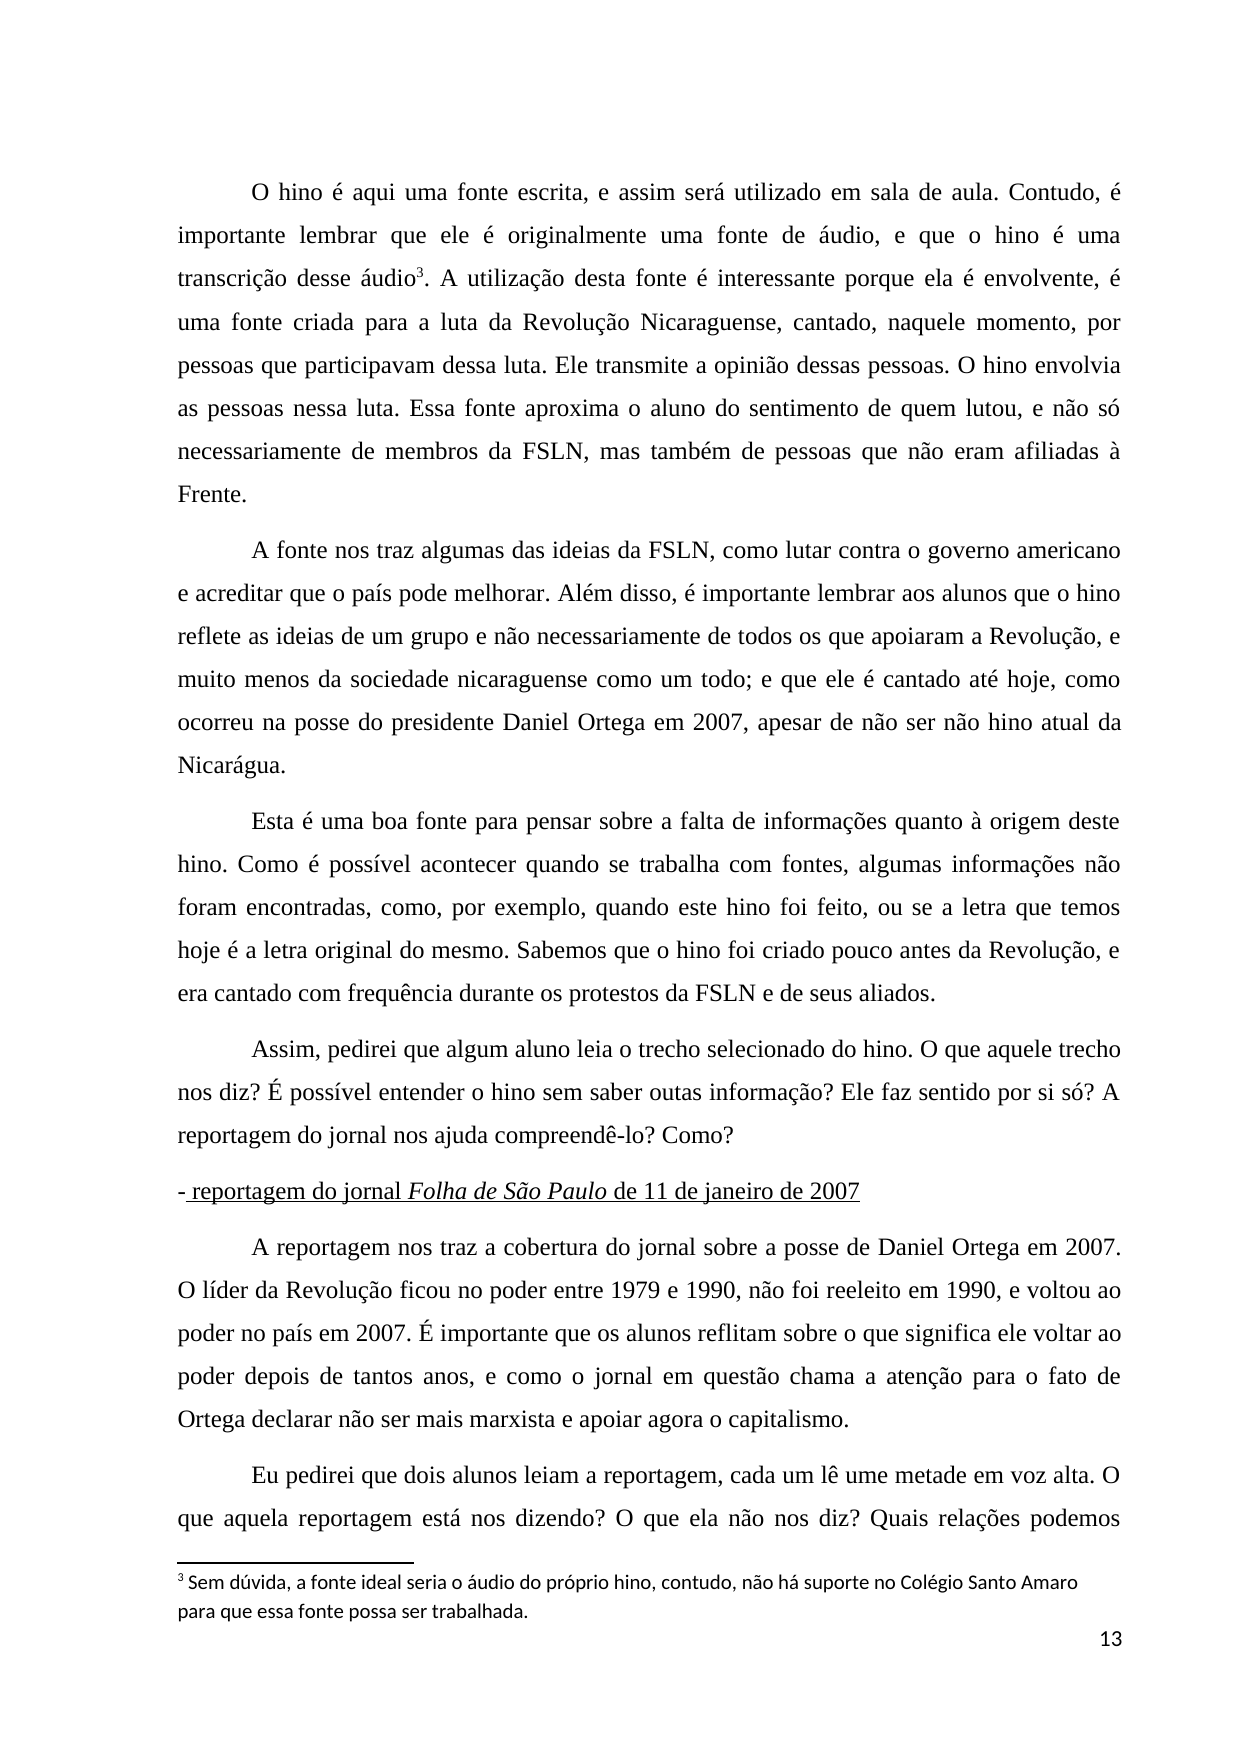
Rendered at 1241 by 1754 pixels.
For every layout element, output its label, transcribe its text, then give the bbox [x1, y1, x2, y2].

text - reportagem do jornal Folha de São Paulo de 11 de janeiro de 2007 [177, 1176, 1122, 1205]
text O hino é aqui uma fonte escrita, e assim será utilizado em sala de aula. Contudo, é importante lembrar que ele é originalmente uma fonte de áudio, e que o hino é uma transcrição desse áudio. A utilização desta fonte é interessante porque ela é envolvente, é uma fonte criada para a luta da Revolução Nicaraguense, cantado, naquele momento, por pessoas que participavam dessa luta. Ele transmite a opinião dessas pessoas. O hino envolvia as pessoas nessa luta. Essa fonte aproxima o aluno do sentimento de quem lutou, e não só necessariamente de membros da FSLN, mas também de pessoas que não eram afiliadas à Frente. [177, 177, 1122, 508]
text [177, 1460, 1122, 1532]
text Esta é uma boa fonte para pensar sobre a falta de informações quanto à origem deste hino. Como é possível acontecer quando se trabalha com fontes, algumas informações não foram encontradas, como, por exemplo, quando este hino foi feito, ou se a letra que temos hoje é a letra original do mesmo. Sabemos que o hino foi criado pouco antes da Revolução, e era cantado com frequência durante os protestos da FSLN e de seus aliados. [177, 806, 1122, 1007]
text A reportagem nos traz a cobertura do jornal sobre a posse de Daniel Ortega em 2007. O líder da Revolução ficou no poder entre 1979 e 1990, não foi reeleito em 1990, e voltou ao poder no país em 2007. É importante que os alunos reflitam sobre o que significa ele voltar ao poder depois de tantos anos, e como o jornal em questão chama a atenção para o fato de Ortega declarar não ser mais marxista e apoiar agora o capitalismo. [177, 1232, 1122, 1433]
text A fonte nos traz algumas das ideias da FSLN, como lutar contra o governo americano e acreditar que o país pode melhorar. Além disso, é importante lembrar aos alunos que o hino reflete as ideias de um grupo e não necessariamente de todos os que apoiaram a Revolução, e muito menos da sociedade nicaraguense como um todo; e que ele é cantado até hoje, como ocorreu na posse do presidente Daniel Ortega em 2007, apesar de não ser não hino atual da Nicarágua. [177, 535, 1122, 779]
text Assim, pedirei que algum aluno leia o trecho selecionado do hino. O que aquele trecho nos diz? É possível entender o hino sem saber outas informação? Ele faz sentido por si só? A reportagem do jornal nos ajuda compreendê-lo? Como? [177, 1034, 1122, 1149]
